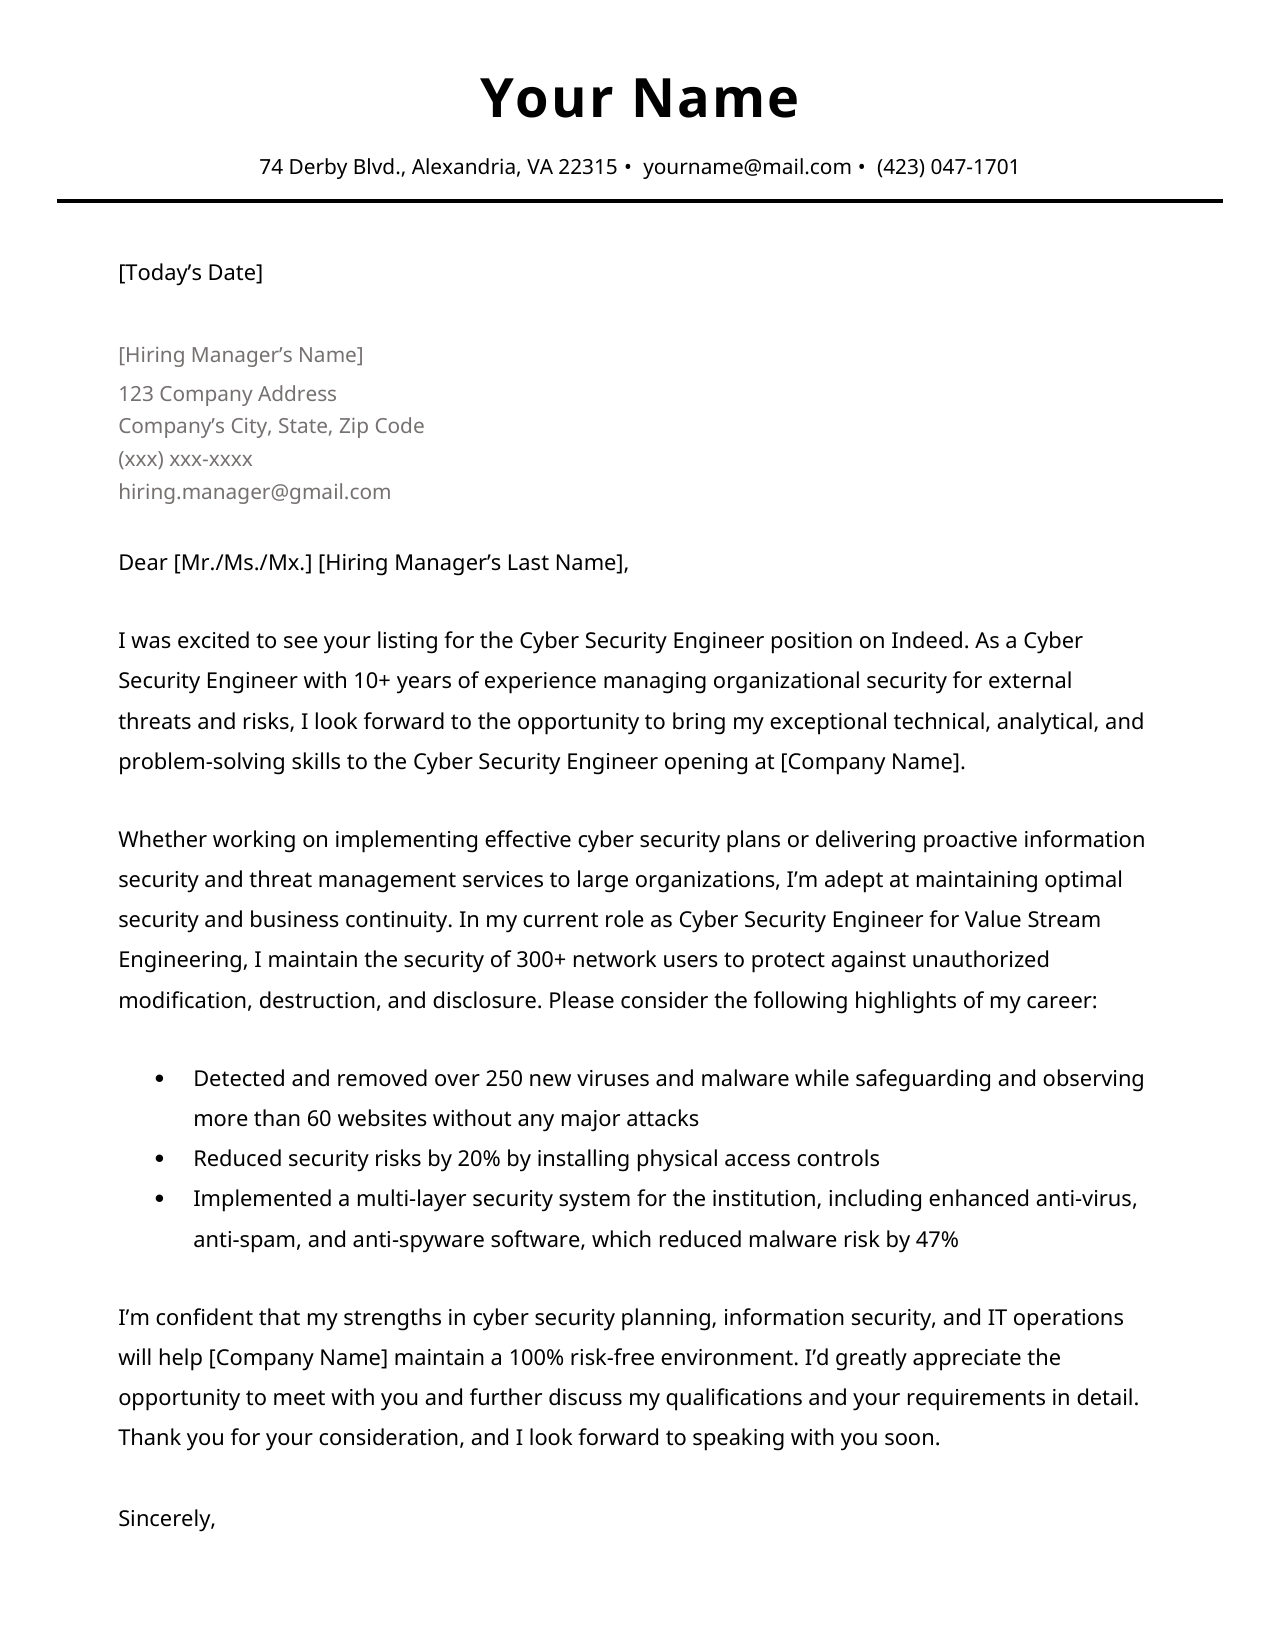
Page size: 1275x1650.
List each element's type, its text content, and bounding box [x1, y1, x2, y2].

text hiring.manager@gmail.com [118, 477, 1078, 505]
list Reduced security risks by 20% by installing physical access controls [156, 1143, 1152, 1173]
table_header Your Name [57, 59, 1223, 133]
text Dear [Mr./Ms./Mx.] [Hiring Manager’s Last Name], [118, 547, 1078, 577]
table_cell 74 Derby Blvd., Alexandria, VA 22315 • yourname@mail.com • (423) 047-1701 [57, 133, 1223, 199]
list Implemented a multi-layer security system for the institution, including enhanced anti-virus, anti-spam, and anti-spyware software, which reduced malware risk by 47% [156, 1183, 1152, 1253]
text Sincerely, [118, 1503, 1078, 1532]
text I was excited to see your listing for the Cyber Security Engineer position on Indeed. As a Cyber Security Engineer with 10+ years of experience managing organizational security for external threats and risks, I look forward to the opportunity to bring my exceptional technical, analytical, and problem-solving skills to the Cyber Security Engineer opening at [Company Name]. [118, 625, 1152, 776]
text (xxx) xxx-xxxx [118, 444, 1078, 473]
text [Hiring Manager’s Name] [118, 341, 1078, 369]
text [Today’s Date] [118, 256, 1078, 286]
text Whether working on implementing effective cyber security plans or delivering proactive information security and threat management services to large organizations, I’m adept at maintaining optimal security and business continuity. In my current role as Cyber Security Engineer for Value Stream Engineering, I maintain the security of 300+ network users to protect against unauthorized modification, destruction, and disclosure. Please consider the following highlights of my career: [118, 824, 1152, 1014]
list Detected and removed over 250 new viruses and malware while safeguarding and observing more than 60 websites without any major attacks [156, 1063, 1152, 1133]
text 123 Company Address [118, 379, 1078, 407]
text I’m confident that my strengths in cyber security planning, information security, and IT operations will help [Company Name] maintain a 100% risk-free environment. I’d greatly appreciate the opportunity to meet with you and further discuss my qualifications and your requirements in detail. Thank you for your consideration, and I look forward to speaking with you soon. [118, 1302, 1152, 1452]
text Company’s City, State, Zip Code [118, 412, 1078, 440]
